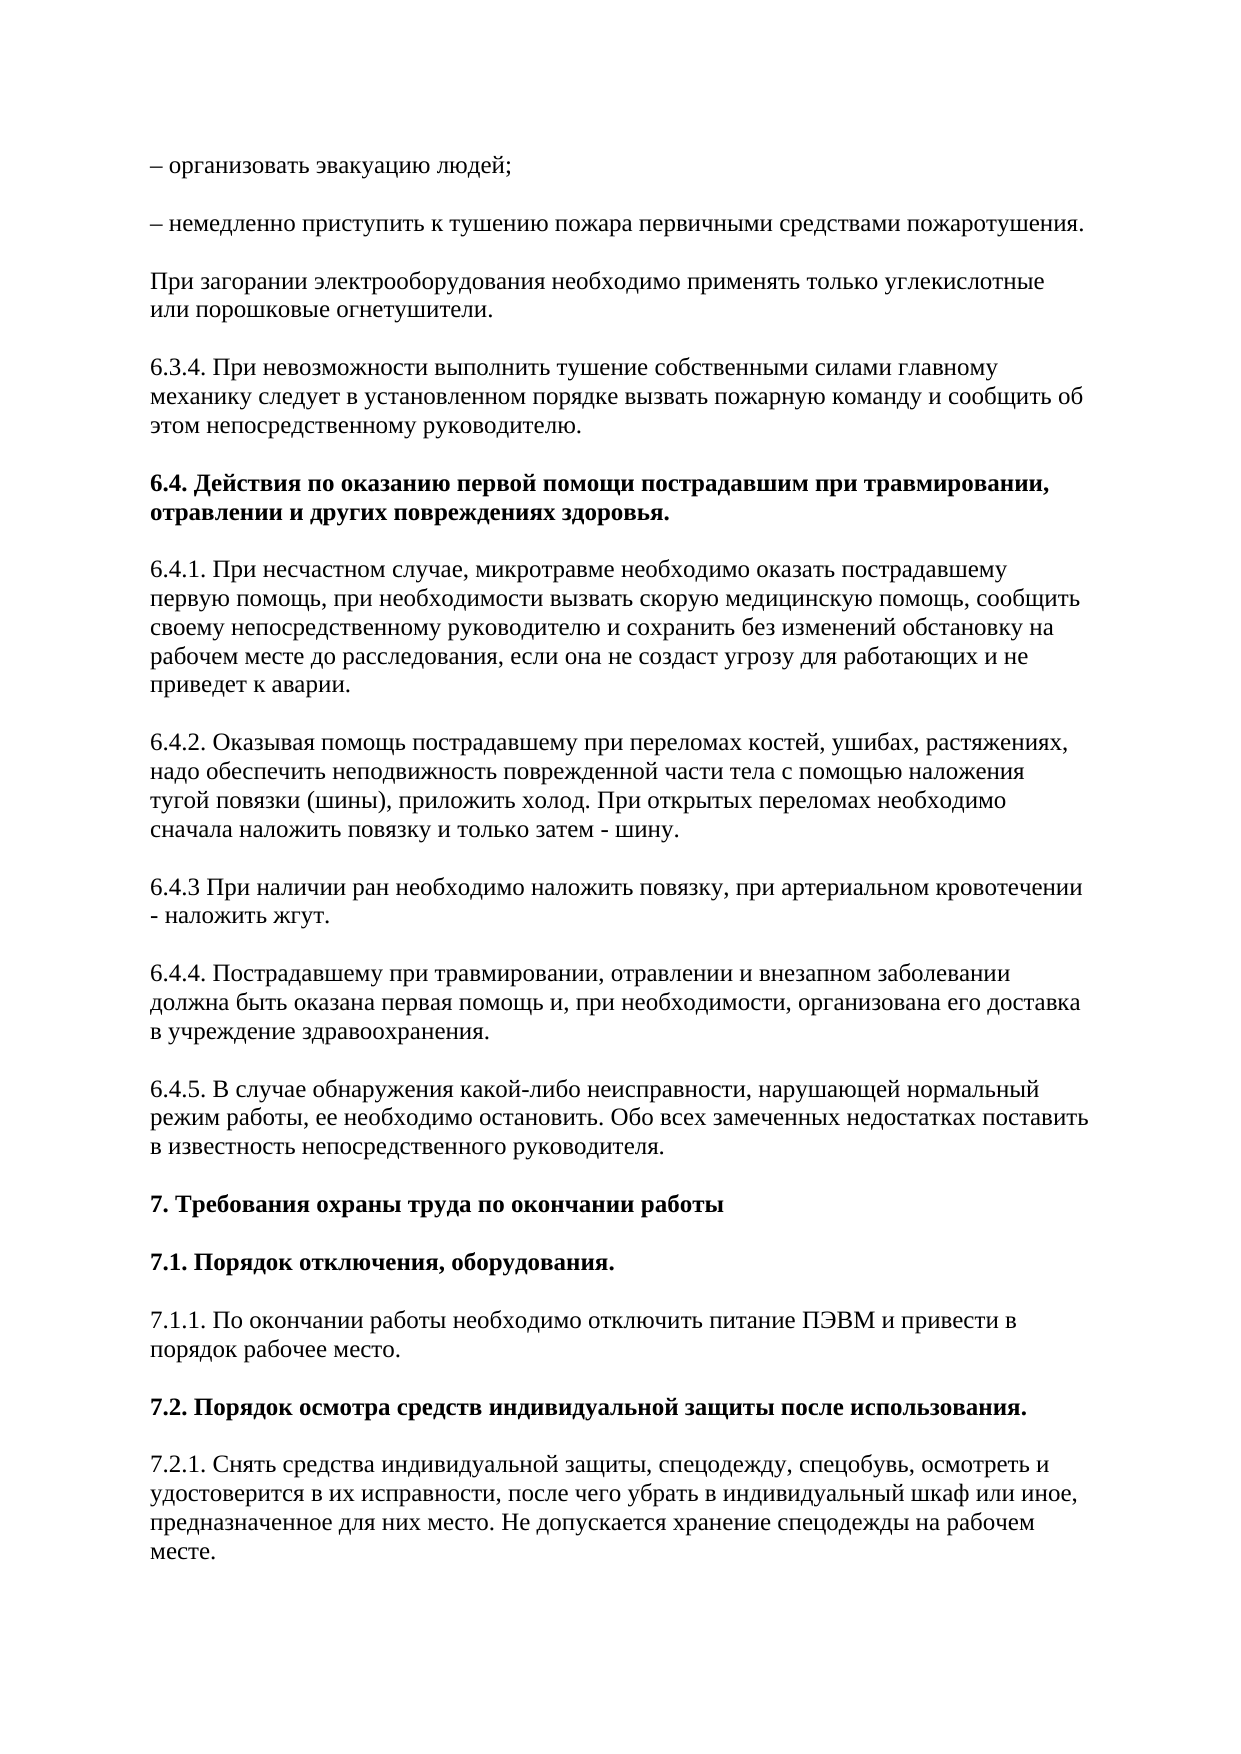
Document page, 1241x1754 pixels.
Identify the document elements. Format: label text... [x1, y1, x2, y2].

text 7.2. Порядок осмотра средств индивидуальной защиты после использования. [150, 1449, 1090, 1478]
text 6.4.4. Пострадавшему при травмировании, отравлении и внезапном заболевании должна быть оказана первая помощь и, при необходимости, организована его доставка в учреждение здравоохранения. [150, 1016, 1090, 1102]
text 6.4.1. При несчастном случае, микротравме необходимо оказать пострадавшему первую помощь, при необходимости вызвать скорую медицинскую помощь, сообщить своему непосредственному руководителю и сохранить без изменений обстановку на рабочем месте до расследования, если она не создаст угрозу для работающих и не приведет к аварии. [150, 612, 1090, 756]
text 7.1. Порядок отключения, оборудования. [150, 1305, 1090, 1334]
text 6.4.3 При наличии ран необходимо наложить повязку, при артериальном кровотечении - наложить жгут. [150, 929, 1090, 987]
text 7. Требования охраны труда по окончании работы [150, 1247, 1090, 1276]
text – прекратить работу; [150, 150, 1090, 179]
text 6.4.2. Оказывая помощь пострадавшему при переломах костей, ушибах, растяжениях, надо обеспечить неподвижность поврежденной части тела с помощью наложения тугой повязки (шины), приложить холод. При открытых переломах необходимо сначала наложить повязку и только затем - шину. [150, 785, 1090, 900]
text При загорании электрооборудования необходимо применять только углекислотные или порошковые огнетушители. [150, 324, 1090, 381]
text – немедленно приступить к тушению пожара первичными средствами пожаротушения. [150, 266, 1090, 294]
text – организовать эвакуацию людей; [150, 208, 1090, 237]
text 6.4.5. В случае обнаружения какой-либо неисправности, нарушающей нормальный режим работы, ее необходимо остановить. Обо всех замеченных недостатках поставить в известность непосредственного руководителя. [150, 1132, 1090, 1218]
text 7.1.1. По окончании работы необходимо отключить питание ПЭВМ и привести в порядок рабочее место. [150, 1363, 1090, 1420]
text 6.4. Действия по оказанию первой помощи пострадавшим при травмировании, отравлении и других повреждениях здоровья. [150, 526, 1090, 583]
text 6.3.4. При невозможности выполнить тушение собственными силами главному механику следует в установленном порядке вызвать пожарную команду и сообщить об этом непосредственному руководителю. [150, 410, 1090, 497]
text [150, 1507, 1090, 1565]
